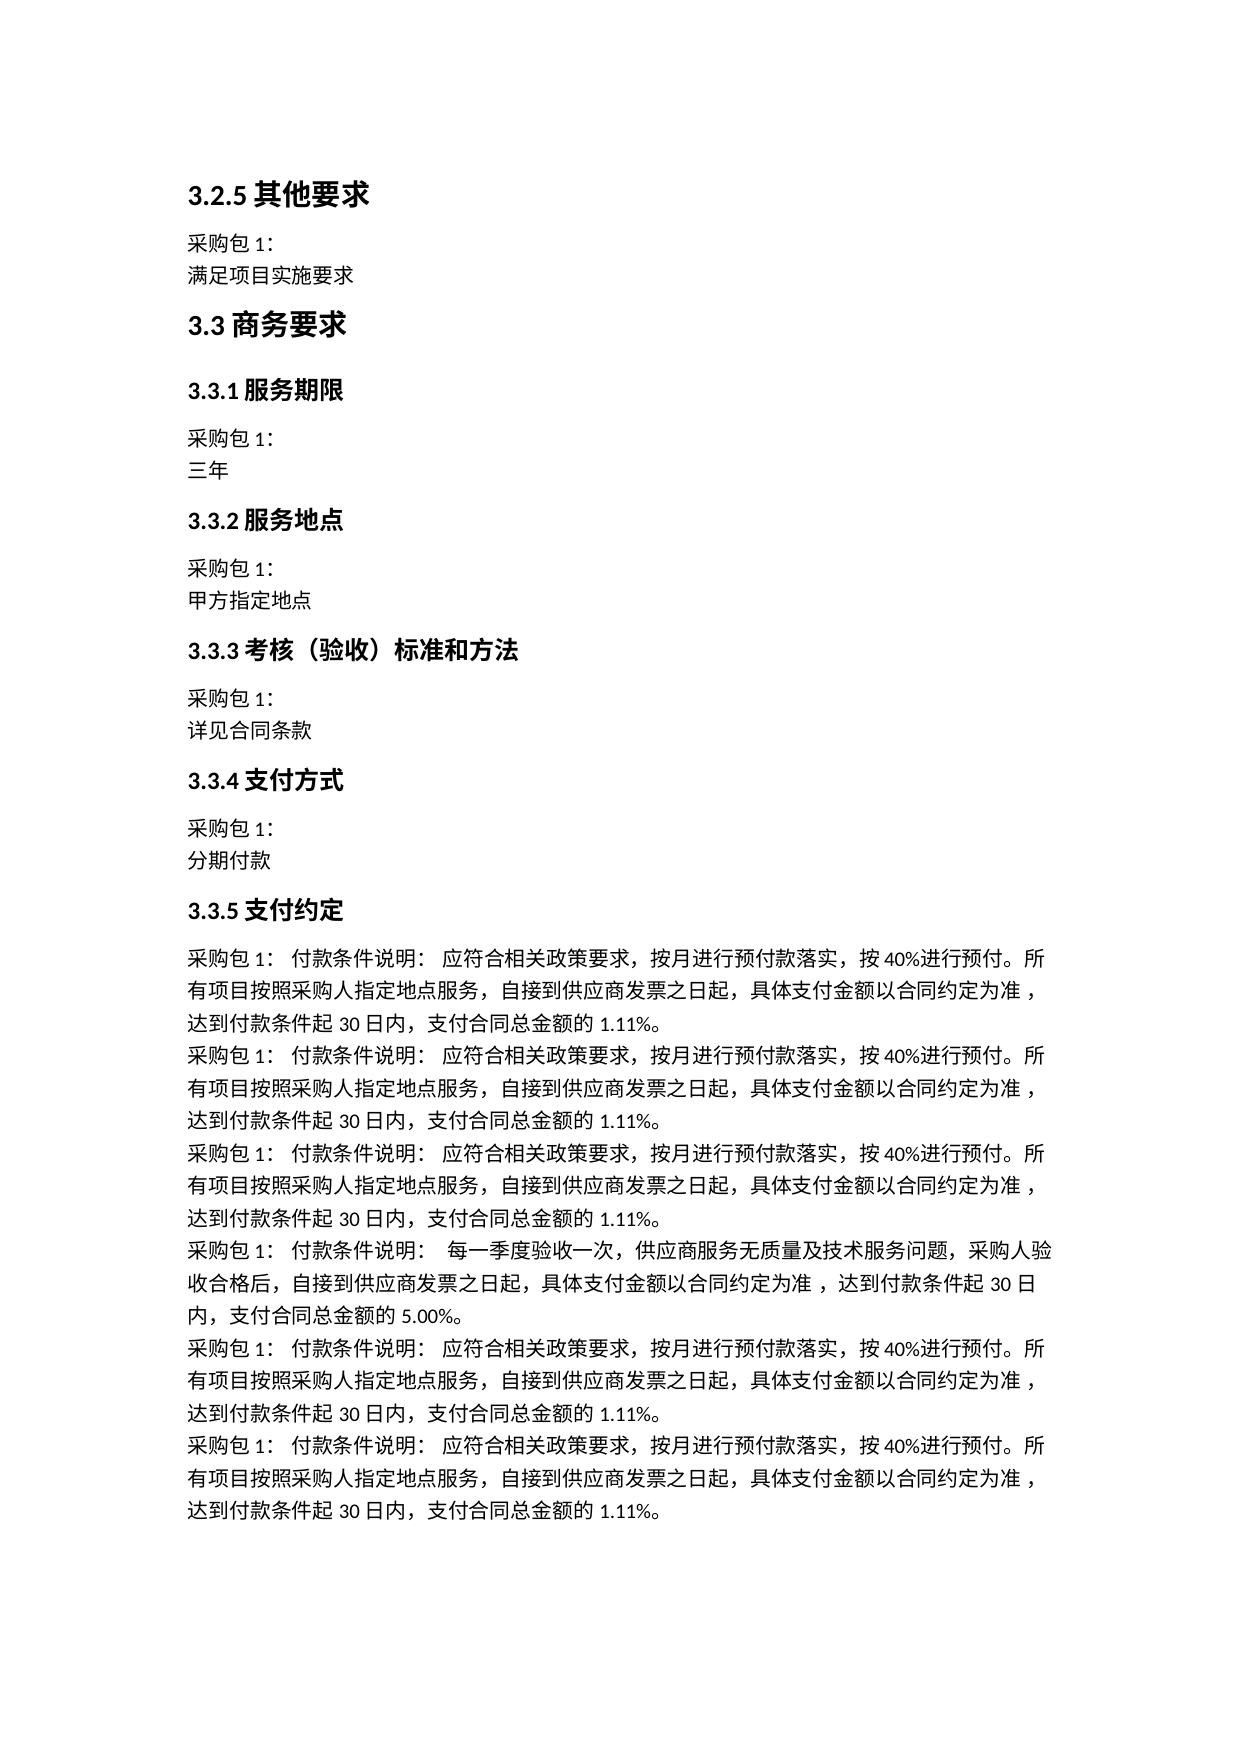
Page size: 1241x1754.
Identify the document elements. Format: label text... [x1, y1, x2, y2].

text 3.3.2服务地点 [187, 487, 1053, 552]
text 分期付款 [187, 844, 1053, 877]
text 3.3.5支付约定 [187, 877, 1053, 942]
text 三年 [187, 454, 1053, 487]
text 采购包1： [187, 812, 1053, 844]
text 满足项目实施要求 [187, 259, 1053, 292]
text 3.3.3考核（验收）标准和方法 [187, 617, 1053, 682]
text 采购包1： 付款条件说明： 应符合相关政策要求，按月进行预付款落实，按40%进行预付。所有项目按照采购人指定地点服务，自接到供应商发票之日起，具体支付金额以合同约定为准 ，达到付款条件起 30 日内，支付合同总金额的 1.11%。 [187, 1137, 1053, 1234]
text 3.2.5其他要求 [187, 162, 1053, 227]
text 采购包1： [187, 682, 1053, 714]
text 采购包1： 付款条件说明： 应符合相关政策要求，按月进行预付款落实，按40%进行预付。所有项目按照采购人指定地点服务，自接到供应商发票之日起，具体支付金额以合同约定为准 ，达到付款条件起 30 日内，支付合同总金额的 1.11%。 [187, 942, 1053, 1039]
text 3.3.4支付方式 [187, 747, 1053, 812]
text 采购包1： 付款条件说明： 应符合相关政策要求，按月进行预付款落实，按40%进行预付。所有项目按照采购人指定地点服务，自接到供应商发票之日起，具体支付金额以合同约定为准 ，达到付款条件起 30 日内，支付合同总金额的 1.11%。 [187, 1039, 1053, 1137]
text 采购包1： [187, 422, 1053, 454]
text 3.3商务要求 [187, 292, 1053, 357]
text 3.3.1服务期限 [187, 357, 1053, 422]
text 甲方指定地点 [187, 584, 1053, 617]
text 采购包1： 付款条件说明： 每一季度验收一次，供应商服务无质量及技术服务问题，采购人验收合格后，自接到供应商发票之日起，具体支付金额以合同约定为准 ，达到付款条件起 30 日内，支付合同总金额的 5.00%。 [187, 1234, 1053, 1332]
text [187, 1332, 1053, 1429]
text 详见合同条款 [187, 714, 1053, 747]
text 采购包1： [187, 552, 1053, 584]
text 采购包1： [187, 227, 1053, 259]
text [187, 1429, 1053, 1527]
